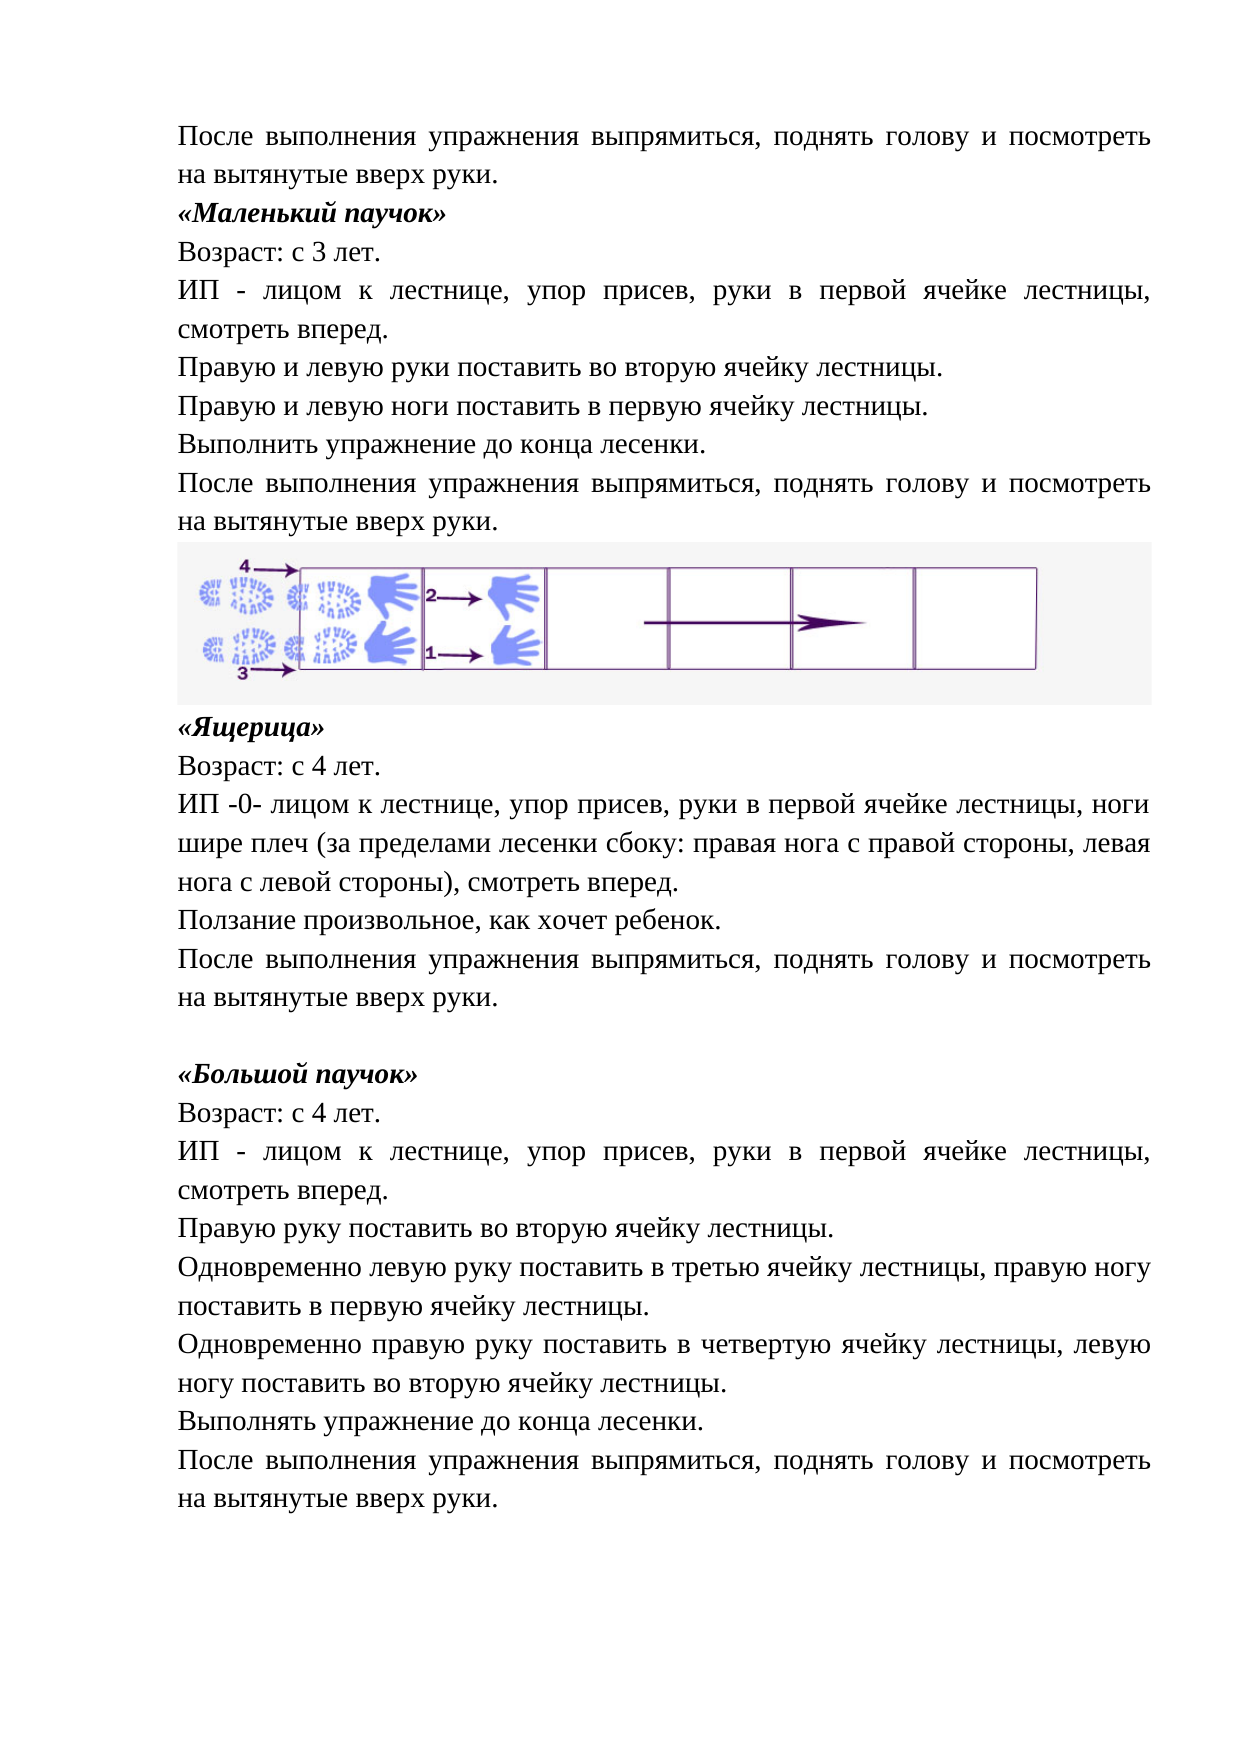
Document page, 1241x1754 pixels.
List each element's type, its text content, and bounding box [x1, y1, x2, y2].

text Возраст: с 4 лет. [177, 748, 1152, 782]
text «Большой паучок» [177, 1056, 1152, 1090]
text После выполнения упражнения выпрямиться, поднять голову и посмотреть на вытянутые вверх руки. [177, 1442, 1152, 1514]
text Возраст: с 3 лет. [177, 234, 1152, 267]
text Выполнять упражнение до конца лесенки. [177, 1403, 1152, 1437]
text После выполнения упражнения выпрямиться, поднять голову и посмотреть на вытянутые вверх руки. [177, 465, 1152, 537]
text ИП -0- лицом к лестнице, упор присев, руки в первой ячейке лестницы, ноги шире плеч (за пределами лесенки сбоку: правая нога с правой стороны, левая нога с левой стороны), смотреть вперед. [177, 787, 1152, 897]
text «Ящерица» [177, 709, 1152, 743]
text Одновременно правую руку поставить в четвертую ячейку лестницы, левую ногу поставить во вторую ячейку лестницы. [177, 1326, 1152, 1398]
text ИП - лицом к лестнице, упор присев, руки в первой ячейке лестницы, смотреть вперед. [177, 1133, 1152, 1206]
text Одновременно левую руку поставить в третью ячейку лестницы, правую ногу поставить в первую ячейку лестницы. [177, 1249, 1152, 1321]
text Правую руку поставить во вторую ячейку лестницы. [177, 1211, 1152, 1244]
text После выполнения упражнения выпрямиться, поднять голову и посмотреть на вытянутые вверх руки. [177, 941, 1152, 1013]
text «Маленький паучок» [177, 195, 1152, 229]
text Ползание произвольное, как хочет ребенок. [177, 902, 1152, 936]
text После выполнения упражнения выпрямиться, поднять голову и посмотреть на вытянутые вверх руки. [177, 118, 1152, 190]
text Выполнить упражнение до конца лесенки. [177, 426, 1152, 460]
text Возраст: с 4 лет. [177, 1095, 1152, 1128]
text Правую и левую ноги поставить в первую ячейку лестницы. [177, 388, 1152, 421]
text ИП - лицом к лестнице, упор присев, руки в первой ячейке лестницы, смотреть вперед. [177, 272, 1152, 344]
text Правую и левую руки поставить во вторую ячейку лестницы. [177, 349, 1152, 383]
picture [177, 542, 1152, 705]
